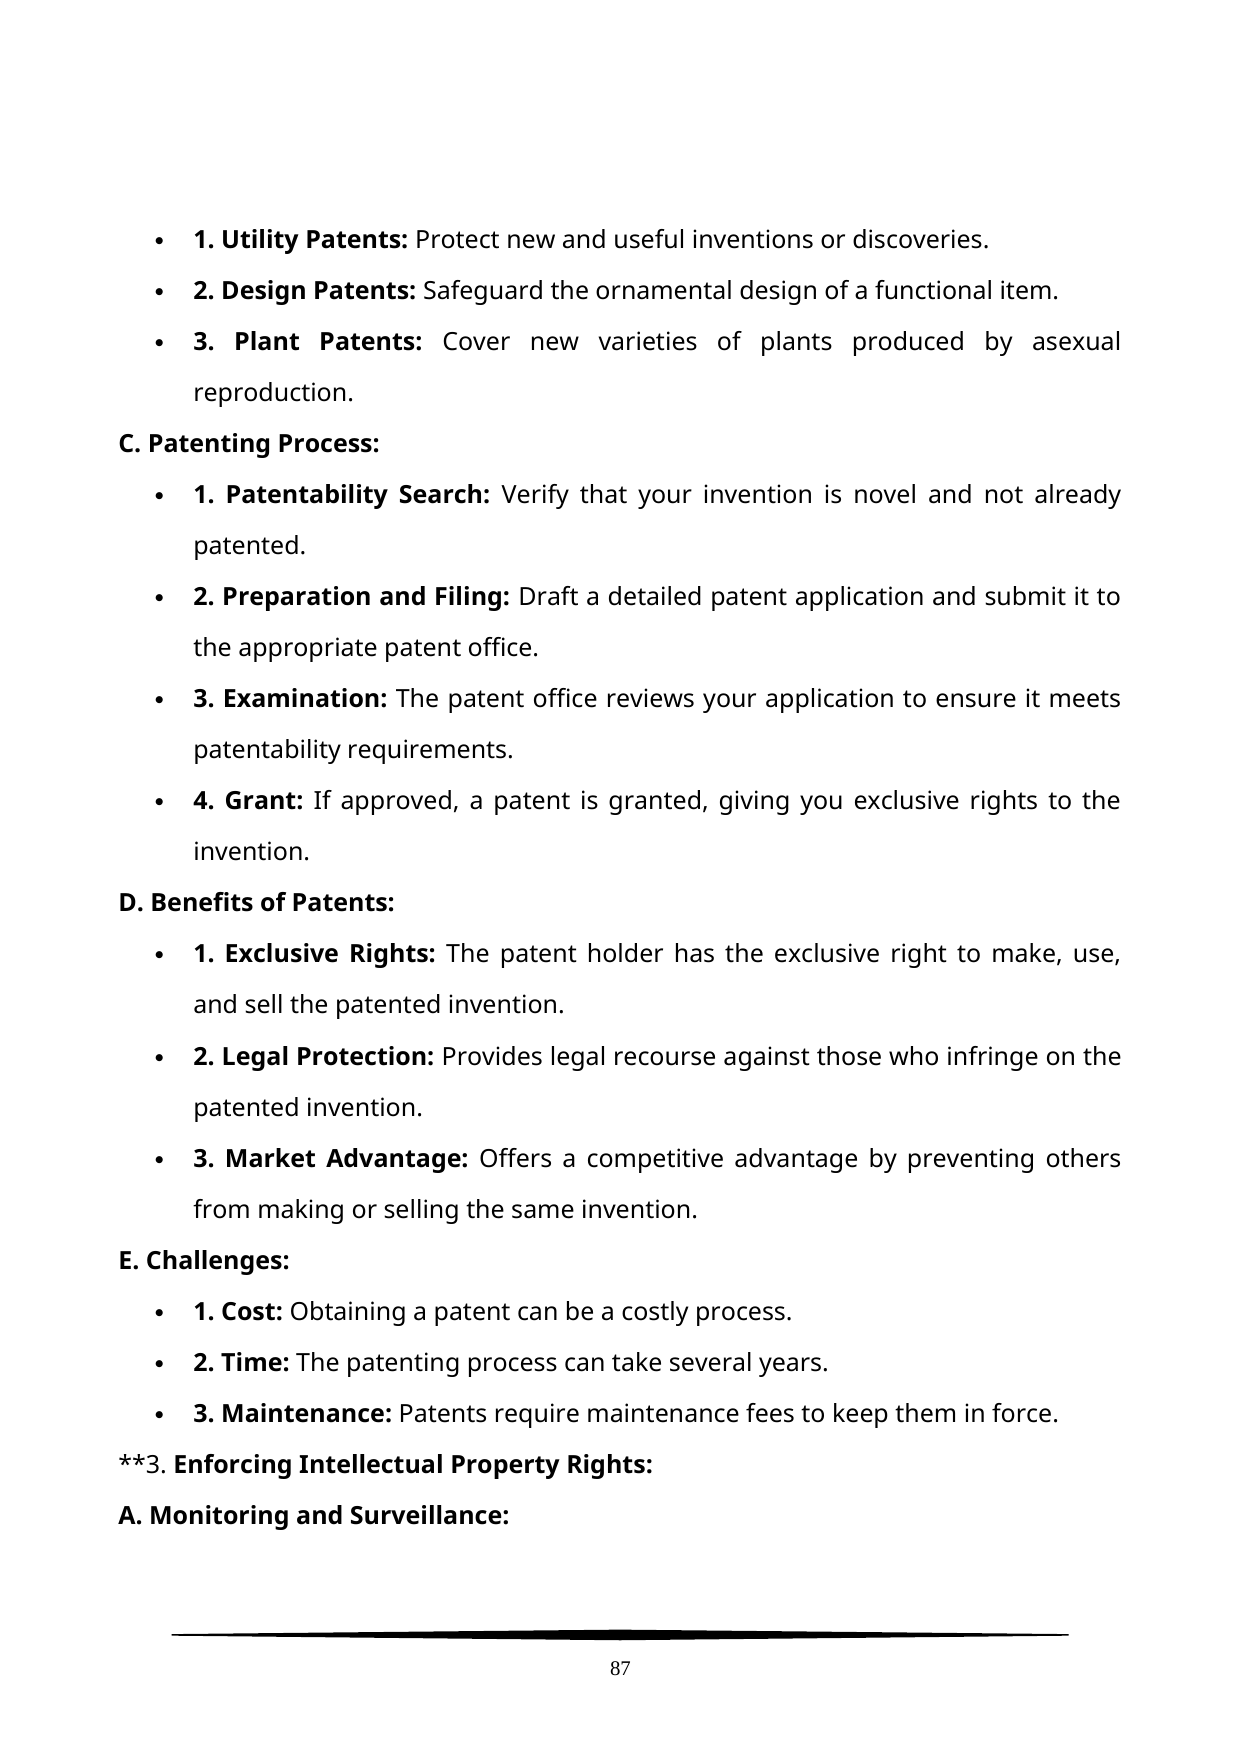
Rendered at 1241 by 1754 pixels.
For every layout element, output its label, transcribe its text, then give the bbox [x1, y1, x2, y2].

list 2. Legal Protection: Provides legal recourse against those who infringe on the patented invention. [156, 1038, 1122, 1123]
list 3. Maintenance: Patents require maintenance fees to keep them in force. [156, 1396, 1122, 1429]
list 3. Market Advantage: Offers a competitive advantage by preventing others from making or selling the same invention. [156, 1140, 1122, 1225]
text E. Challenges: [118, 1242, 1122, 1276]
list 2. Design Patents: Safeguard the ornamental design of a functional item. [156, 273, 1122, 307]
text D. Benefits of Patents: [118, 885, 1122, 919]
text A. Monitoring and Surveillance: [118, 1498, 1122, 1532]
list 1. Exclusive Rights: The patent holder has the exclusive right to make, use, and sell the patented invention. [156, 936, 1122, 1021]
list 1. Utility Patents: Protect new and useful inventions or discoveries. [156, 222, 1122, 256]
text C. Patenting Process: [118, 426, 1122, 460]
text **3. Enforcing Intellectual Property Rights: [118, 1447, 1122, 1481]
list 1. Cost: Obtaining a patent can be a costly process. [156, 1293, 1122, 1327]
list 3. Examination: The patent office reviews your application to ensure it meets patentability requirements. [156, 681, 1122, 766]
list 2. Time: The patenting process can take several years. [156, 1344, 1122, 1378]
list 3. Plant Patents: Cover new varieties of plants produced by asexual reproduction. [156, 324, 1122, 409]
list 4. Grant: If approved, a patent is granted, giving you exclusive rights to the invention. [156, 783, 1122, 868]
list 1. Patentability Search: Verify that your invention is novel and not already patented. [156, 477, 1122, 562]
list 2. Preparation and Filing: Draft a detailed patent application and submit it to the appropriate patent office. [156, 579, 1122, 664]
